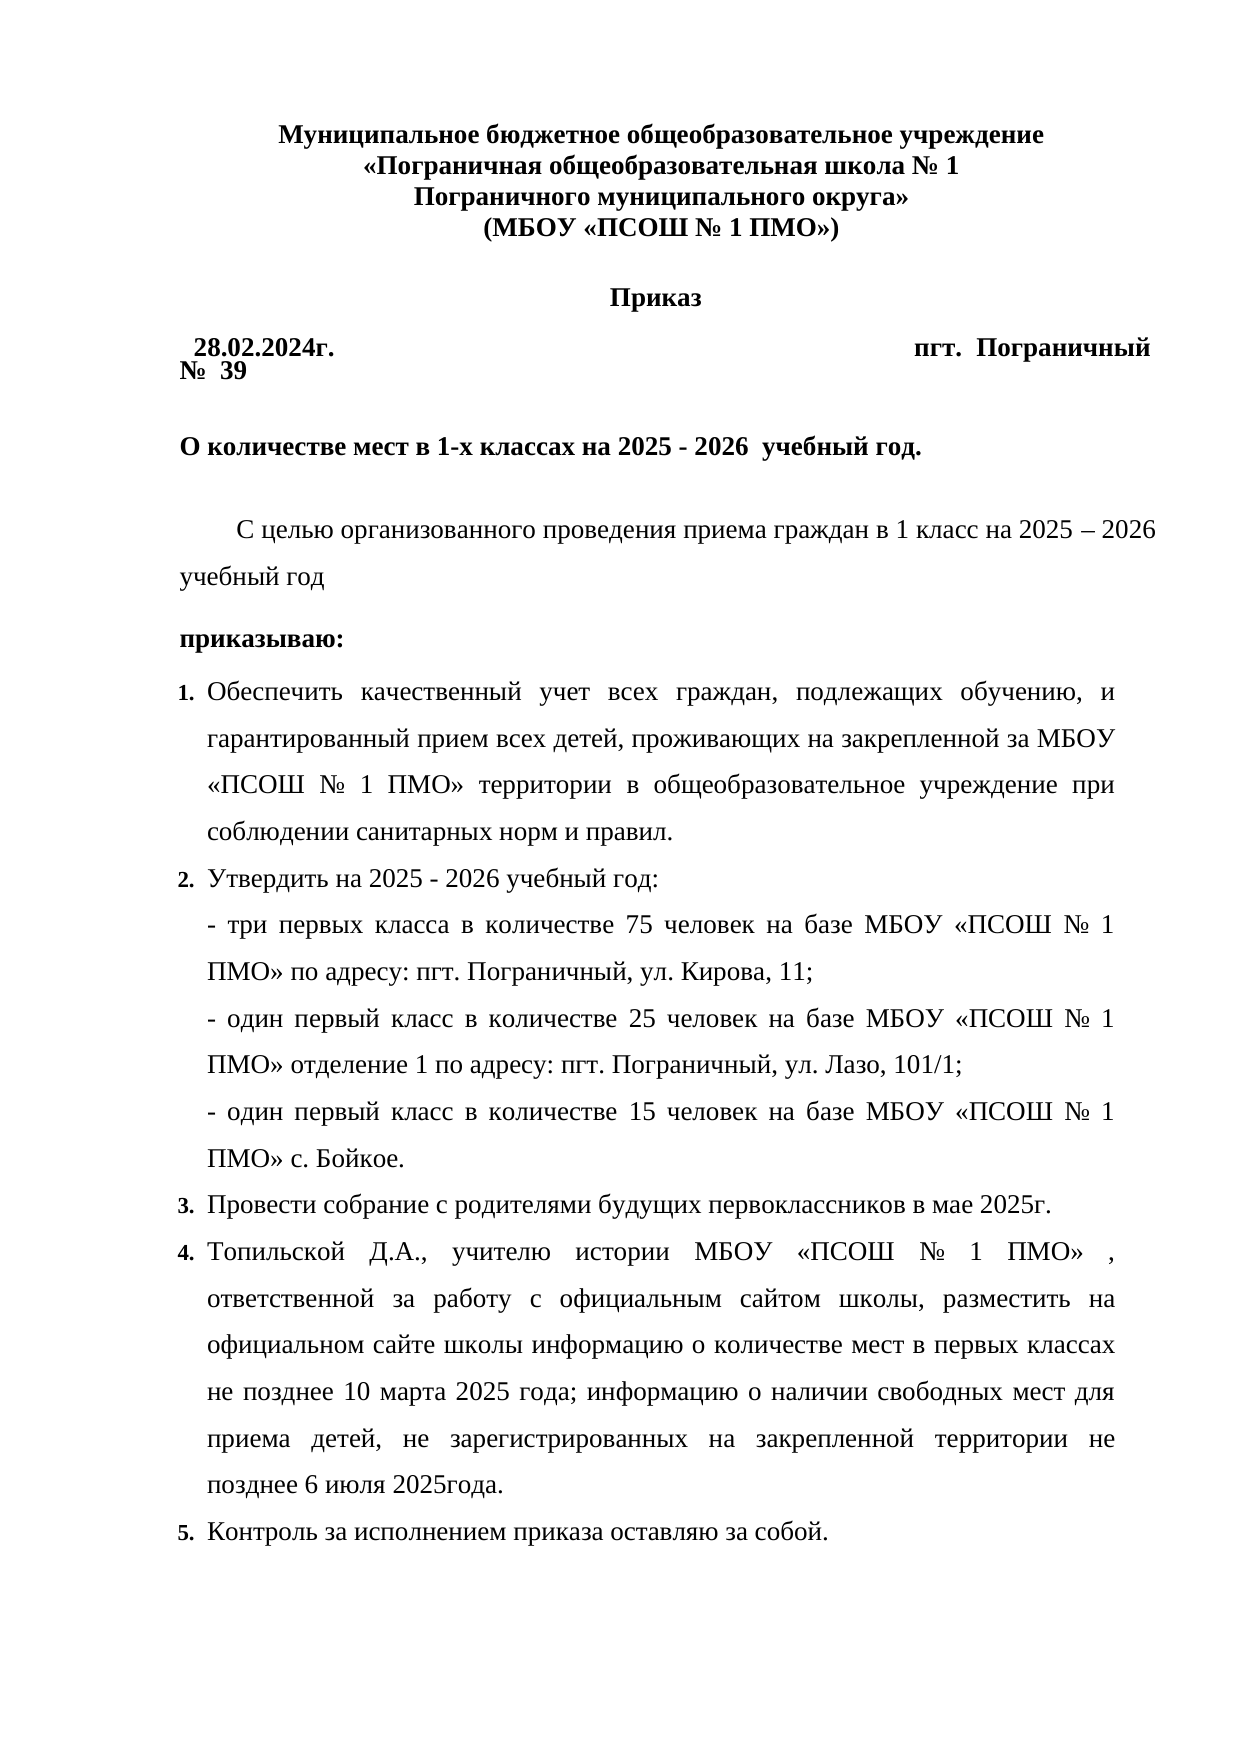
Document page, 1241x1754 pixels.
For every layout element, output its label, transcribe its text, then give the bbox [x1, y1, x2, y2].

text О количестве мест в 1-х классах на 2025 - 2026 учебный год. [179, 437, 1152, 460]
text С целью организованного проведения приема граждан в 1 класс на 2025 – 2026 учебный год [179, 513, 1156, 591]
list Контроль за исполнением приказа оставляю за собой. [177, 1515, 1152, 1546]
text - один первый класс в количестве 25 человек на базе МБОУ «ПСОШ № 1 ПМО» отделение 1 по адресу: пгт. Пограничный, ул. Лазо, 101/1; [207, 1002, 1116, 1079]
text Приказ [177, 288, 1145, 311]
text Пограничного муниципального округа» [177, 180, 1145, 212]
text - один первый класс в количестве 15 человек на базе МБОУ «ПСОШ № 1 ПМО» с. Бойкое. [207, 1095, 1116, 1173]
text - три первых класса в количестве 75 человек на базе МБОУ «ПСОШ № 1 ПМО» по адресу: пгт. Пограничный, ул. Кирова, 11; [207, 908, 1116, 986]
text приказываю: [179, 629, 1152, 652]
text Муниципальное бюджетное общеобразовательное учреждение [177, 118, 1145, 149]
text (МБОУ «ПСОШ № 1 ПМО») [177, 212, 1145, 243]
list Провести собрание с родителями будущих первоклассников в мае 2025г. [177, 1188, 1116, 1219]
text «Пограничная общеобразовательная школа № 1 [177, 149, 1145, 180]
list Топильской Д.А., учителю истории МБОУ «ПСОШ № 1 ПМО» , ответственной за работу с официальным сайтом школы, разместить на официальном сайте школы информацию о количестве мест в первых классах не позднее 10 марта 2025 года; информацию о наличии свободных мест для приема детей, не зарегистрированных на закрепленной территории не позднее 6 июля 2025года. [177, 1235, 1116, 1499]
text 28.02.2024г. пгт. Пограничный № 39 [179, 338, 1152, 384]
list Утвердить на 2025 - 2026 учебный год: [177, 862, 1116, 893]
list Обеспечить качественный учет всех граждан, подлежащих обучению, и гарантированный прием всех детей, проживающих на закрепленной за МБОУ «ПСОШ № 1 ПМО» территории в общеобразовательное учреждение при соблюдении санитарных норм и правил. [177, 675, 1116, 846]
